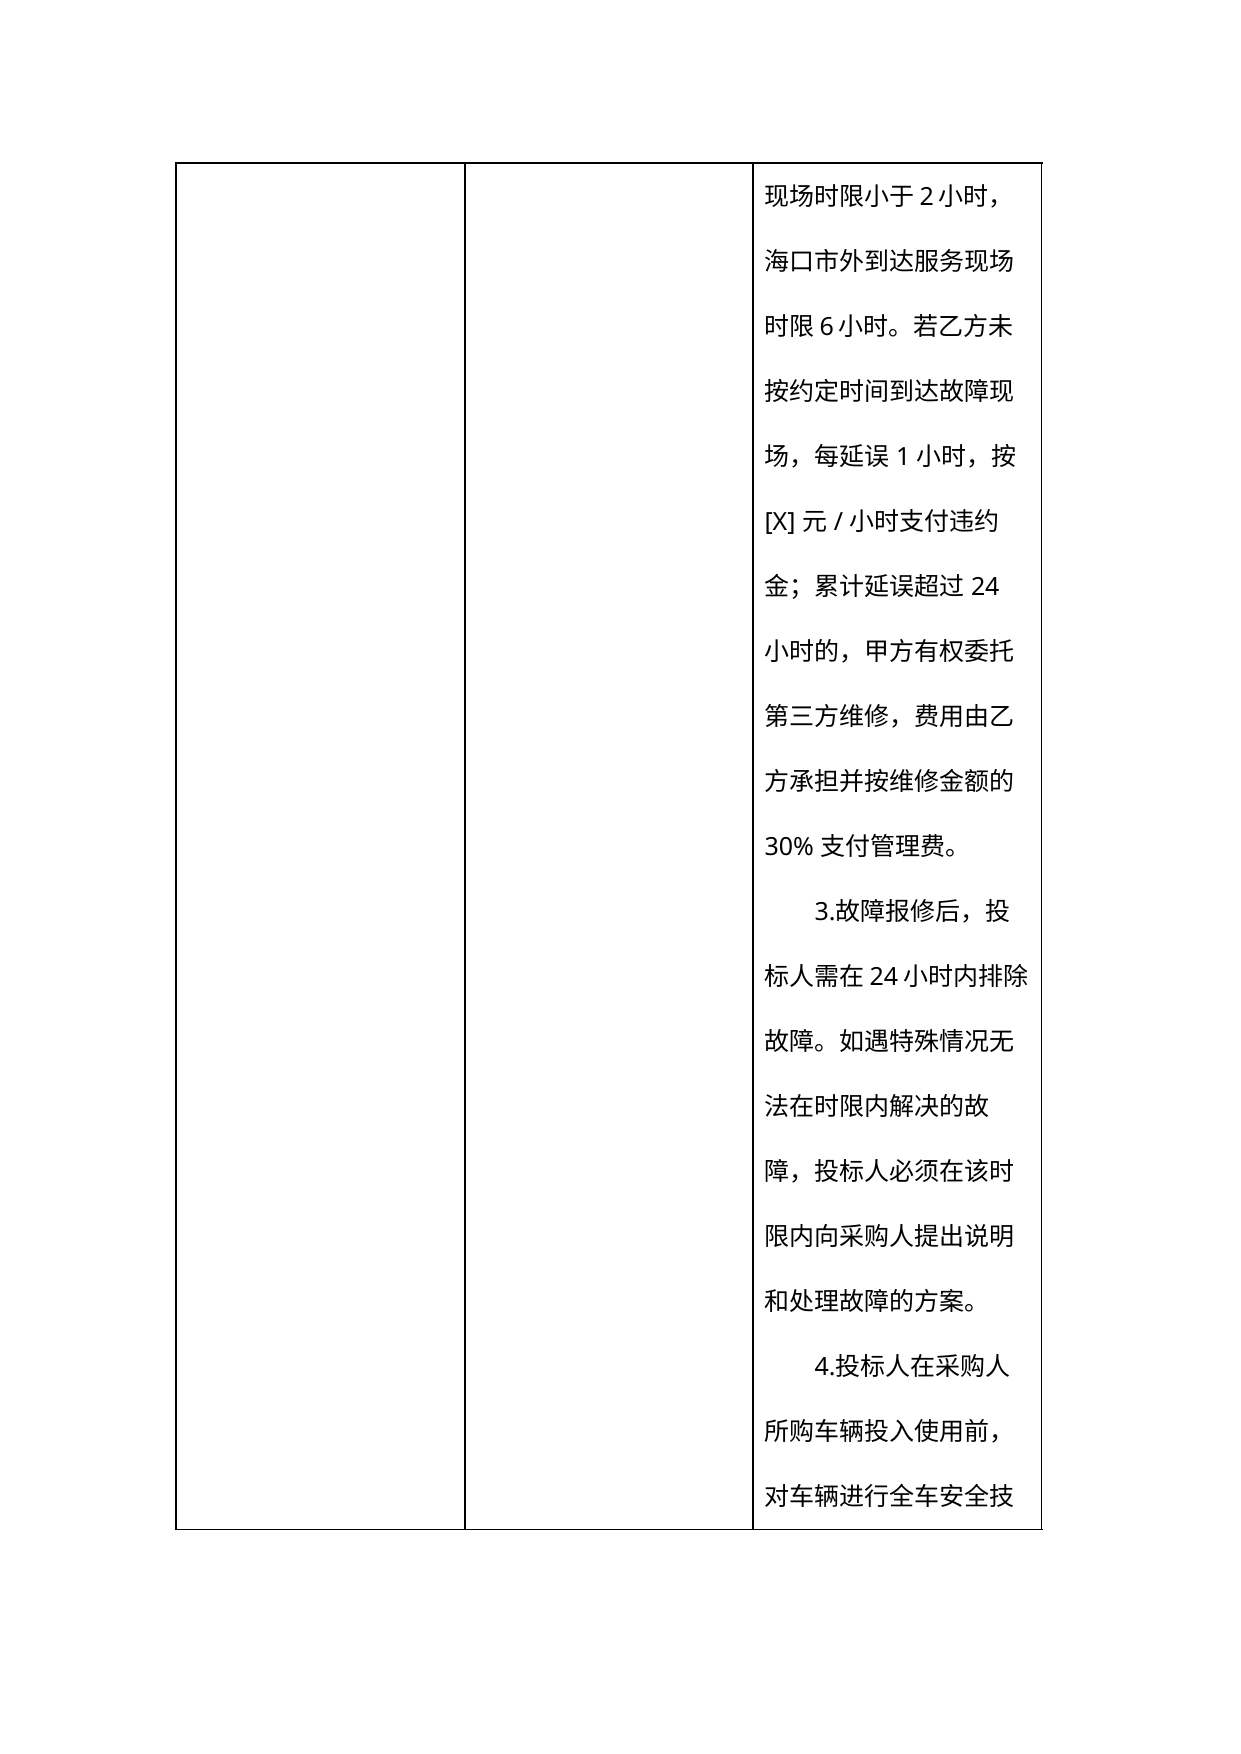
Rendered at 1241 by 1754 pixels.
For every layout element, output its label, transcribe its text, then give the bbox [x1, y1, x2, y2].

table_cell ★ [177, 164, 464, 1528]
table_cell 4 [466, 164, 752, 1528]
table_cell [754, 164, 1041, 1528]
